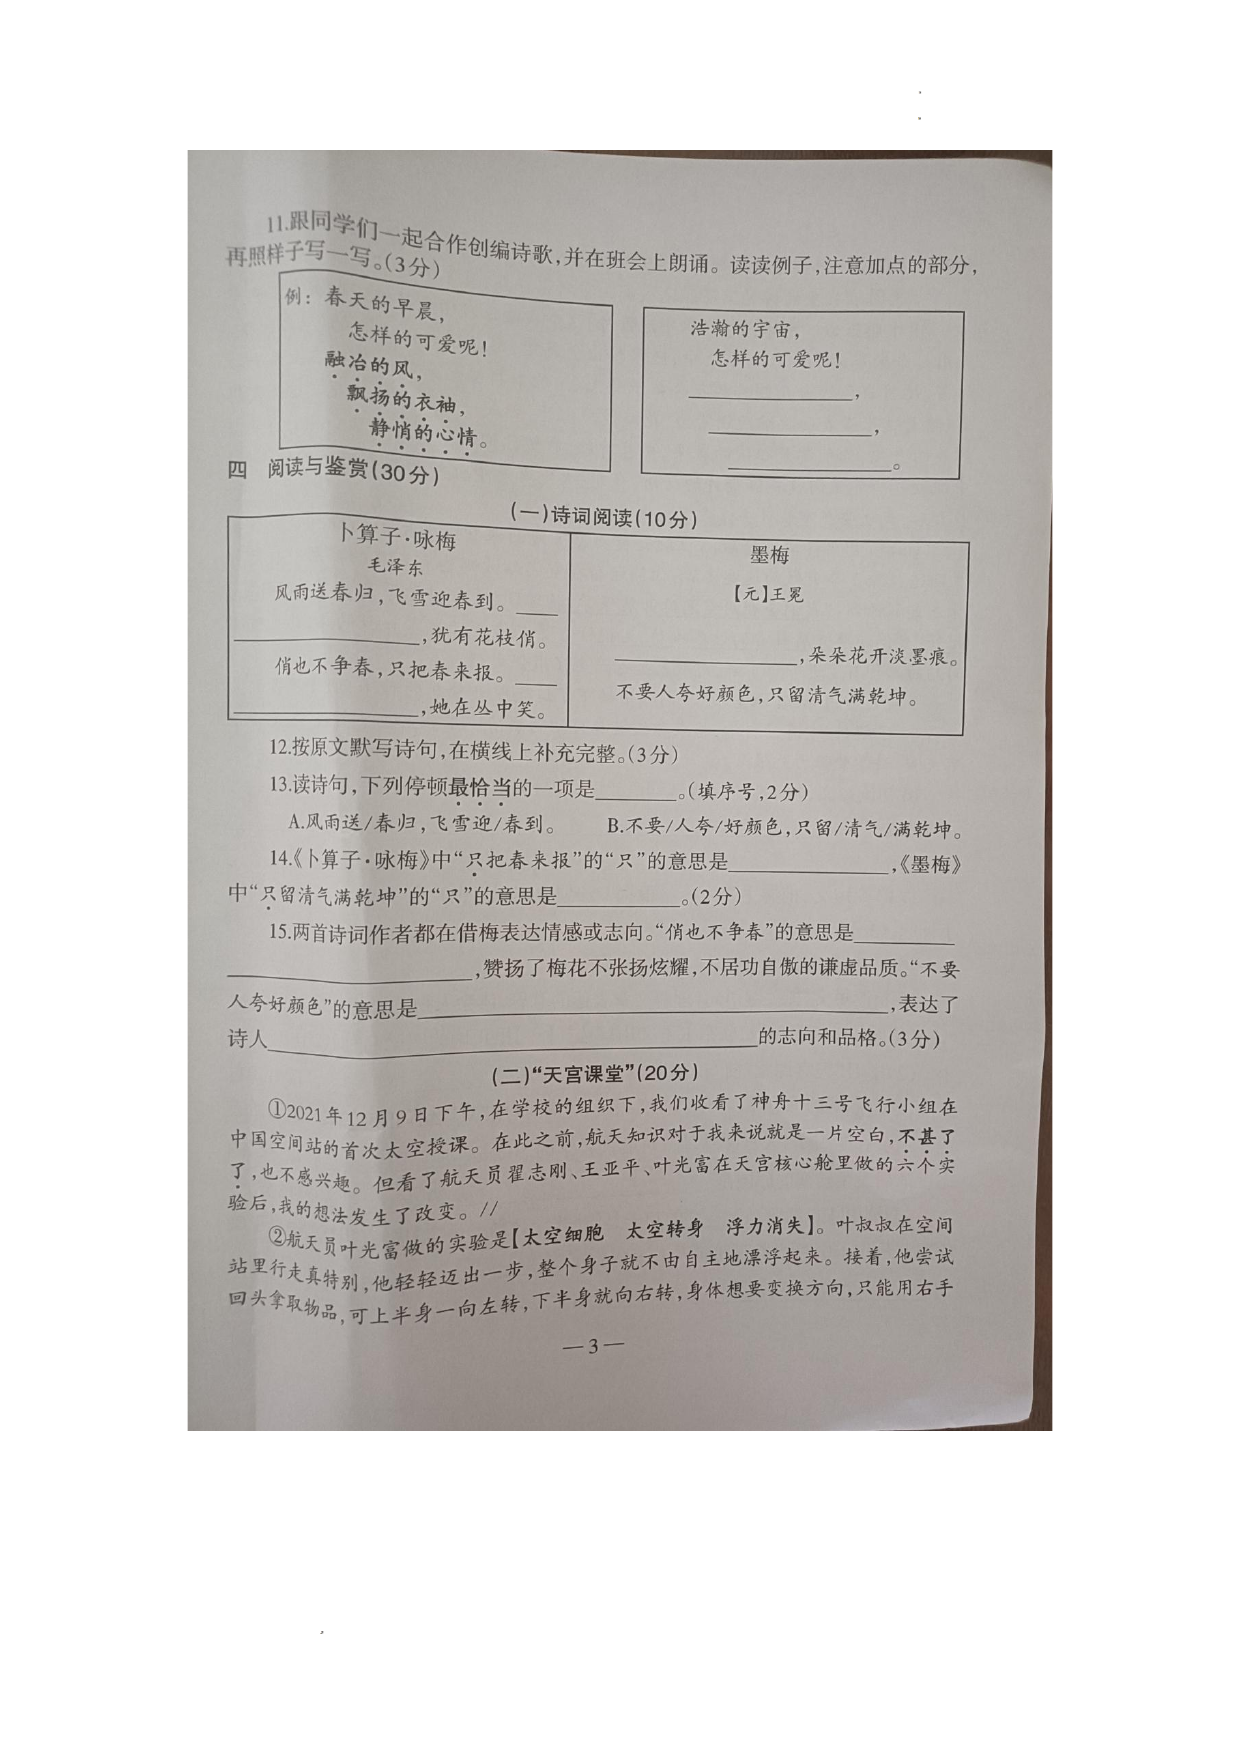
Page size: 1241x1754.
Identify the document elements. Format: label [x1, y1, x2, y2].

picture [187, 150, 1053, 1431]
